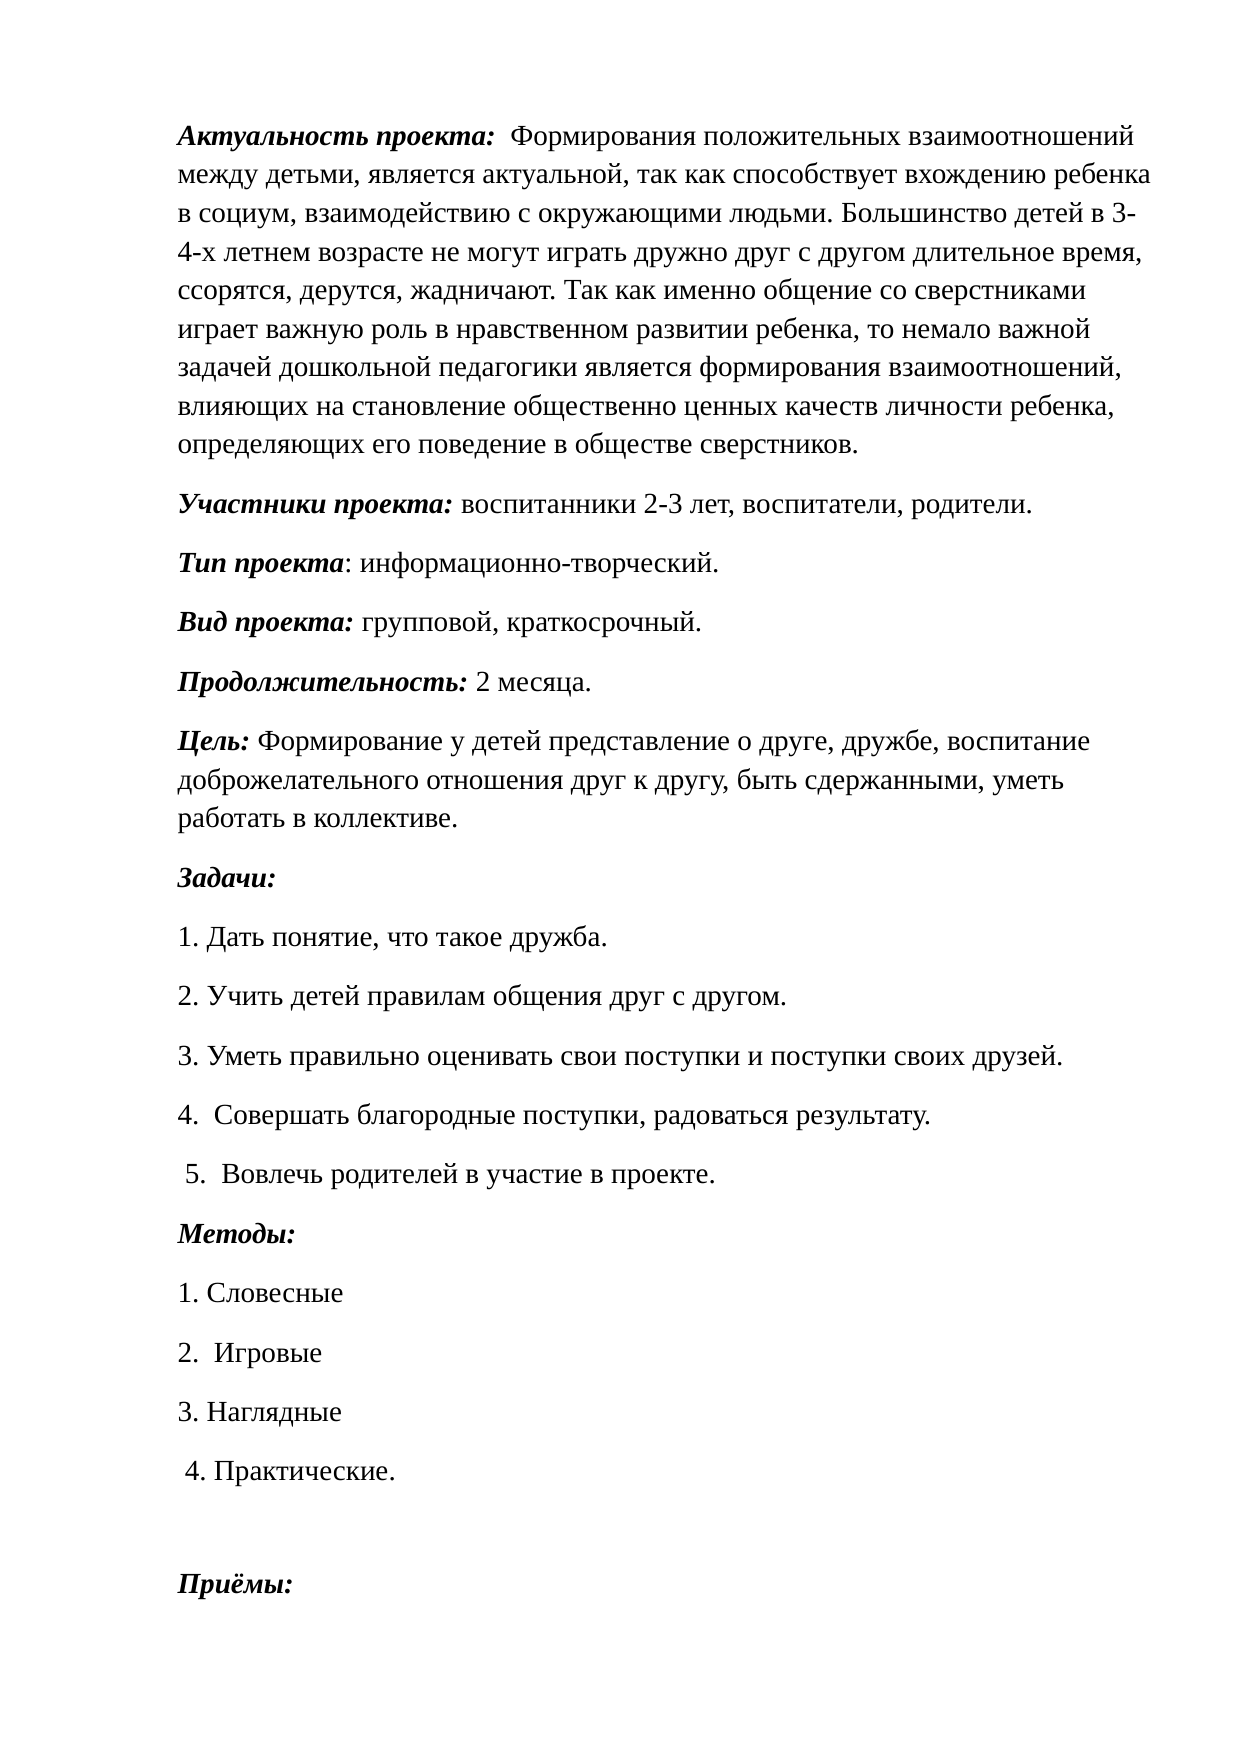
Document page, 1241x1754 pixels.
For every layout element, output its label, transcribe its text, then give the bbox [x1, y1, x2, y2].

text 4. Практические. [177, 1453, 1152, 1487]
text 1. Словесные [177, 1275, 1152, 1309]
text Актуальность проекта: Формирования положительных взаимоотношений между детьми, является актуальной, так как способствует вхождению ребенка в социум, взаимодействию с окружающими людьми. Большинство детей в 3-4-х летнем возрасте не могут играть дружно друг с другом длительное время, ссорятся, дерутся, жадничают. Так как именно общение со сверстниками играет важную роль в нравственном развитии ребенка, то немало важной задачей дошкольной педагогики является формирования взаимоотношений, влияющих на становление общественно ценных качеств личности ребенка, определяющих его поведение в обществе сверстников. [177, 118, 1152, 460]
text Вид проекта: групповой, краткосрочный. [177, 604, 1152, 638]
text 1. Дать понятие, что такое дружба. [177, 919, 1152, 953]
text Участники проекта: воспитанники 2-3 лет, воспитатели, родители. [177, 486, 1152, 519]
text 4. Совершать благородные поступки, радоваться результату. [177, 1097, 1152, 1131]
text 2. Учить детей правилам общения друг с другом. [177, 978, 1152, 1012]
text Приёмы: [177, 1566, 1152, 1599]
text Задачи: [177, 860, 1152, 893]
text 5. Вовлечь родителей в участие в проекте. [177, 1157, 1152, 1190]
text Продолжительность: 2 месяца. [177, 664, 1152, 697]
text Тип проекта: информационно-творческий. [177, 545, 1152, 579]
text Методы: [177, 1216, 1152, 1249]
text Цель: Формирование у детей представление о друге, дружбе, воспитание доброжелательного отношения друг к другу, быть сдержанными, уметь работать в коллективе. [177, 723, 1152, 834]
text 2. Игровые [177, 1335, 1152, 1368]
text 3. Наглядные [177, 1394, 1152, 1428]
text 3. Уметь правильно оценивать свои поступки и поступки своих друзей. [177, 1038, 1152, 1071]
